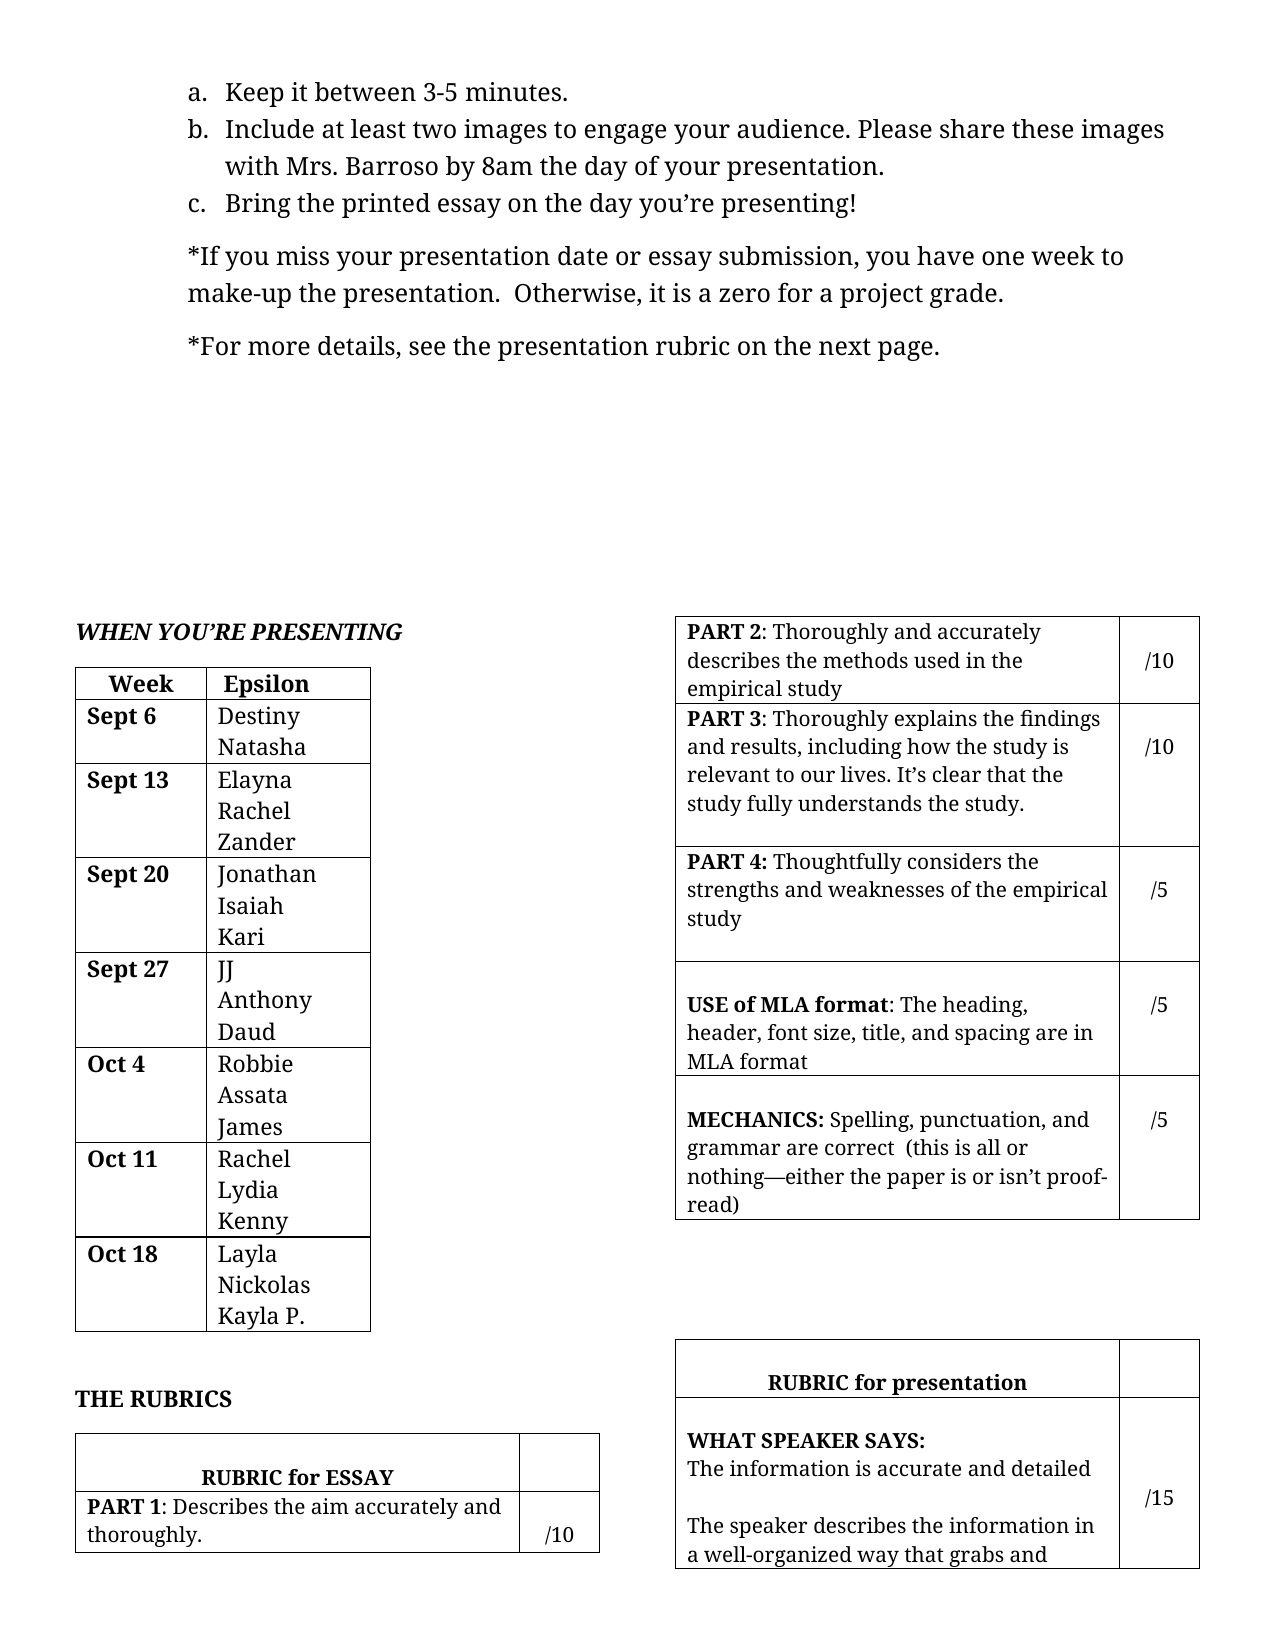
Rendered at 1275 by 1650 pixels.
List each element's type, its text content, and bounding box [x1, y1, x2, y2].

table_header Epsilon [207, 668, 370, 699]
table_cell Sept 6 [76, 700, 206, 762]
table_cell Layla Nickolas Kayla P. [207, 1238, 370, 1331]
table_cell /5 [1120, 962, 1199, 1075]
list Include at least two images to engage your audience. Please share these images with Mrs. Barroso by 8am the day of your presentation. [187, 112, 1200, 183]
table_cell PART 3: Thoroughly explains the findings and results, including how the study is relevant to our lives. It’s clear that the study fully understands the study. [676, 704, 1119, 846]
table_cell Destiny Natasha [207, 700, 370, 762]
table_cell PART 1: Describes the aim accurately and thoroughly. [76, 1492, 519, 1552]
table_cell MECHANICS: Spelling, punctuation, and grammar are correct (this is all or nothing—either the paper is or isn’t proof-read) [676, 1076, 1119, 1219]
table_cell Oct 11 [76, 1143, 206, 1236]
table_cell /10 [520, 1492, 599, 1552]
table_header Week [76, 668, 206, 699]
table_header [520, 1434, 599, 1491]
table_cell Sept 13 [76, 764, 206, 857]
table_cell PART 2: Thoroughly and accurately describes the methods used in the empirical study [676, 617, 1119, 703]
table_cell Sept 20 [76, 858, 206, 952]
table_cell PART 4: Thoughtfully considers the strengths and weaknesses of the empirical study [676, 847, 1119, 961]
list Keep it between 3-5 minutes. [187, 75, 1200, 109]
text *For more details, see the presentation rubric on the next page. [187, 329, 1200, 363]
table_header [1120, 1340, 1199, 1397]
table_cell /10 [1120, 617, 1199, 703]
table_cell /10 [1120, 704, 1199, 846]
table_cell Sept 27 [76, 953, 206, 1047]
table_cell /15 [1120, 1398, 1199, 1568]
list Bring the printed essay on the day you’re presenting! [187, 185, 1200, 219]
table_header RUBRIC for ESSAY [76, 1434, 519, 1491]
text THE RUBRICS [75, 1383, 600, 1414]
table_cell Oct 4 [76, 1048, 206, 1142]
table_cell Jonathan Isaiah Kari [207, 858, 370, 952]
table_cell /5 [1120, 1076, 1199, 1219]
table_cell Rachel Lydia Kenny [207, 1143, 370, 1236]
table_cell Elayna Rachel Zander [207, 764, 370, 857]
table_cell USE of MLA format: The heading, header, font size, title, and spacing are in MLA format [676, 962, 1119, 1075]
table_cell Robbie Assata James [207, 1048, 370, 1142]
text *If you miss your presentation date or essay submission, you have one week to make-up the presentation. Otherwise, it is a zero for a project grade. [187, 239, 1200, 309]
text WHEN YOU’RE PRESENTING [75, 616, 600, 647]
table_cell /5 [1120, 847, 1199, 961]
table_cell JJ Anthony Daud [207, 953, 370, 1047]
table_header RUBRIC for presentation [676, 1340, 1119, 1397]
table_cell Oct 18 [76, 1238, 206, 1331]
